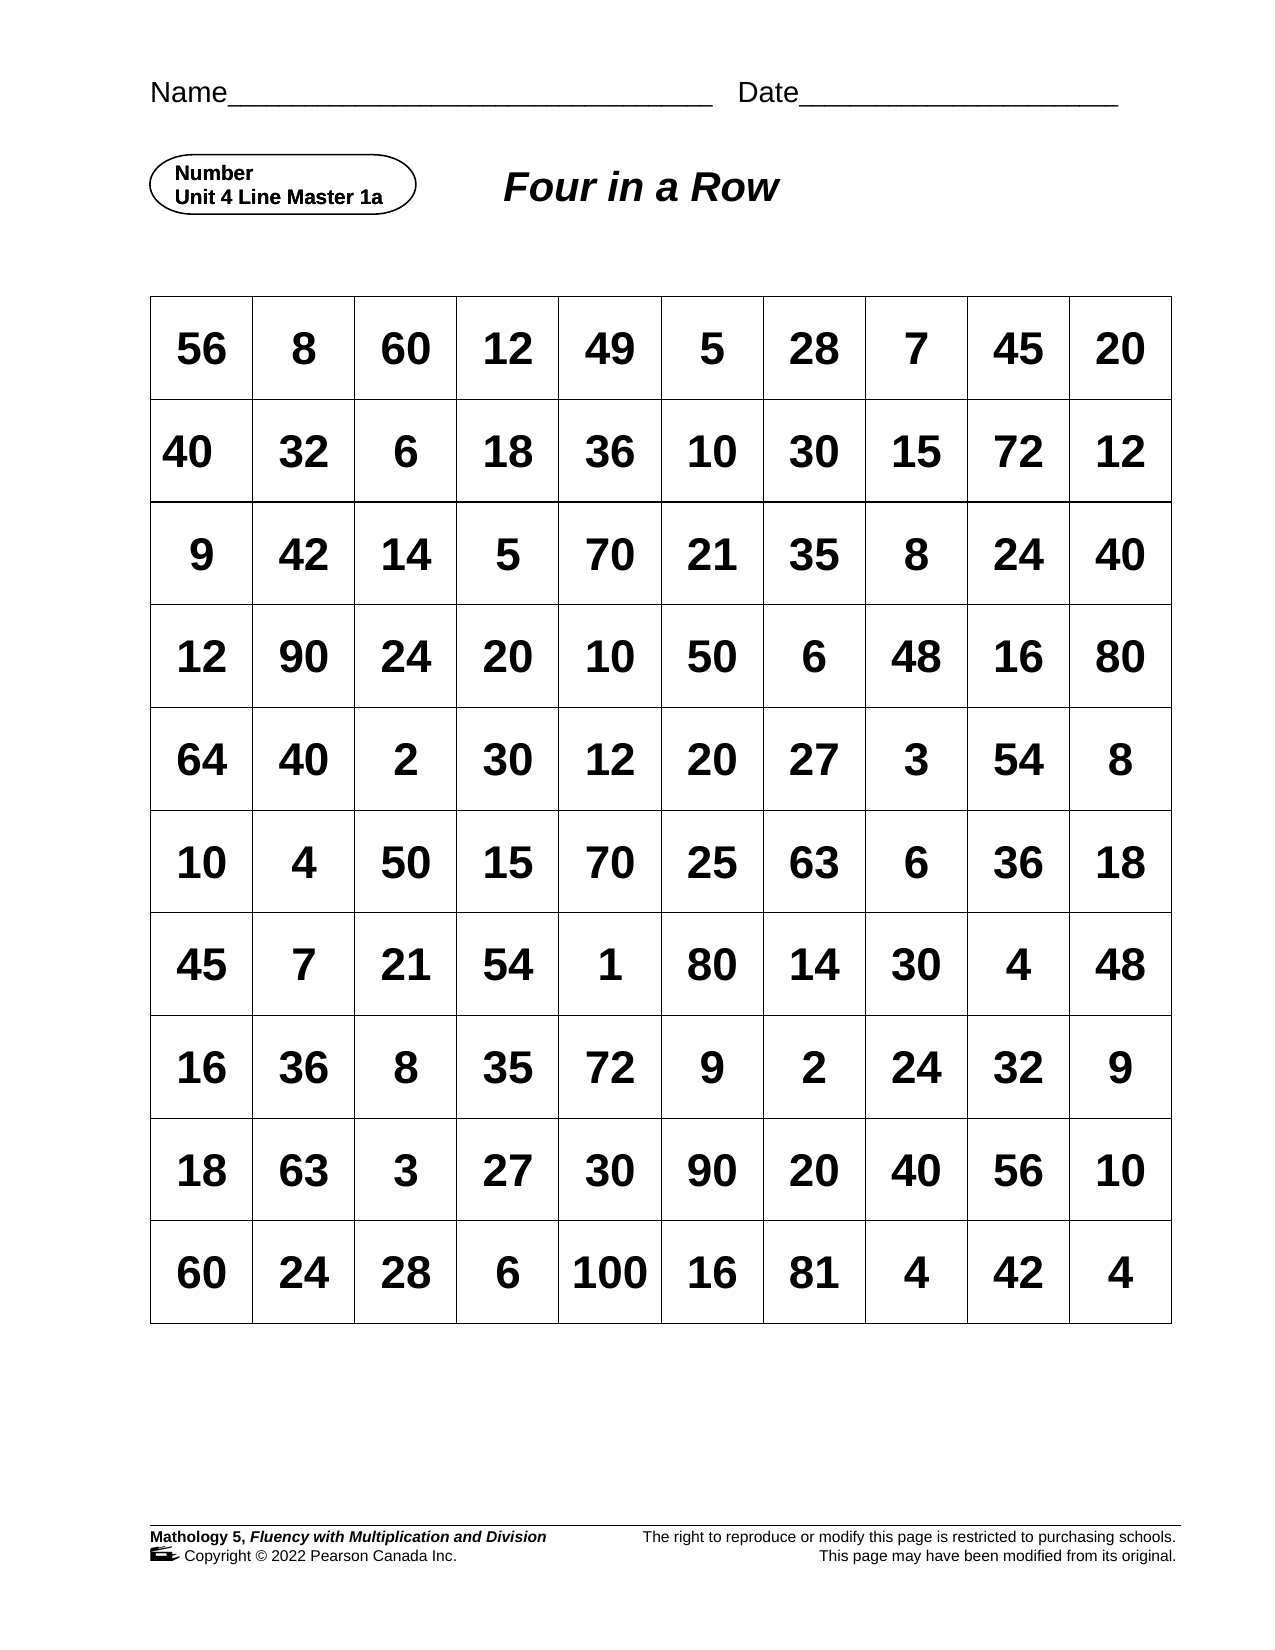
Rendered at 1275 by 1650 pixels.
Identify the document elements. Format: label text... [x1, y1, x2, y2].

table_cell 32 [968, 1016, 1069, 1118]
table_cell 56 [968, 1119, 1069, 1220]
table_header 45 [968, 297, 1069, 399]
table_header 28 [764, 297, 865, 399]
table_cell 42 [253, 503, 354, 604]
table_cell 63 [253, 1119, 354, 1220]
table_header 8 [253, 297, 354, 399]
table_cell 20 [662, 708, 763, 809]
table_cell 36 [968, 811, 1069, 912]
table_cell 9 [662, 1016, 763, 1118]
picture [150, 1546, 180, 1561]
table_cell 20 [457, 605, 558, 707]
table_cell 54 [968, 708, 1069, 809]
table_cell 18 [457, 400, 558, 501]
table_cell 36 [559, 400, 661, 501]
table_header 60 [355, 297, 456, 399]
table_cell 40 [1070, 503, 1171, 604]
table_cell 6 [355, 400, 456, 501]
table_cell 10 [1070, 1119, 1171, 1220]
table_cell 9 [1070, 1016, 1171, 1118]
table_cell 40 [866, 1119, 967, 1220]
table_cell 24 [866, 1016, 967, 1118]
table_cell 48 [1070, 913, 1171, 1015]
table_cell 80 [662, 913, 763, 1015]
table_cell 30 [457, 708, 558, 809]
table_cell 14 [764, 913, 865, 1015]
table_cell 63 [764, 811, 865, 912]
table_cell 3 [355, 1119, 456, 1220]
table_cell 1 [559, 913, 661, 1015]
table_cell 7 [253, 913, 354, 1015]
table_header 7 [866, 297, 967, 399]
table_cell 30 [559, 1119, 661, 1220]
table_cell 12 [151, 605, 252, 707]
table_cell 4 [968, 913, 1069, 1015]
table_cell 4 [1070, 1221, 1171, 1323]
table_header 5 [662, 297, 763, 399]
table_cell 54 [457, 913, 558, 1015]
table_cell 18 [1070, 811, 1171, 912]
table_cell 6 [764, 605, 865, 707]
table_cell 4 [253, 811, 354, 912]
table_cell 24 [253, 1221, 354, 1323]
table_cell 10 [151, 811, 252, 912]
table_cell 40 [151, 400, 252, 501]
table_cell 90 [253, 605, 354, 707]
table_cell 6 [866, 811, 967, 912]
table_cell 30 [866, 913, 967, 1015]
table_header 49 [559, 297, 661, 399]
table_cell 5 [457, 503, 558, 604]
table_cell 28 [355, 1221, 456, 1323]
table_cell 35 [457, 1016, 558, 1118]
table_cell 12 [559, 708, 661, 809]
table_cell 64 [151, 708, 252, 809]
table_cell 50 [662, 605, 763, 707]
table_cell 2 [764, 1016, 865, 1118]
table_cell 70 [559, 503, 661, 604]
table_cell 15 [866, 400, 967, 501]
table_cell 48 [866, 605, 967, 707]
table_cell 10 [559, 605, 661, 707]
table_cell 50 [355, 811, 456, 912]
table_cell 14 [355, 503, 456, 604]
table_cell 40 [253, 708, 354, 809]
table_cell 25 [662, 811, 763, 912]
table_header 56 [151, 297, 252, 399]
table_cell 32 [253, 400, 354, 501]
table_cell 81 [764, 1221, 865, 1323]
table_cell 6 [457, 1221, 558, 1323]
table_cell 45 [151, 913, 252, 1015]
table_cell 30 [764, 400, 865, 501]
table_cell 8 [866, 503, 967, 604]
table_cell 16 [151, 1016, 252, 1118]
table_cell 60 [151, 1221, 252, 1323]
table_cell 18 [151, 1119, 252, 1220]
table_cell 3 [866, 708, 967, 809]
table_cell 9 [151, 503, 252, 604]
table_cell 12 [1070, 400, 1171, 501]
table_cell 24 [968, 503, 1069, 604]
table_header 12 [457, 297, 558, 399]
table_cell 4 [866, 1221, 967, 1323]
table_cell 21 [662, 503, 763, 604]
table_cell 80 [1070, 605, 1171, 707]
table_cell 72 [559, 1016, 661, 1118]
table_cell 16 [968, 605, 1069, 707]
table_cell 70 [559, 811, 661, 912]
table_cell 2 [355, 708, 456, 809]
table_cell 10 [662, 400, 763, 501]
table_cell 16 [662, 1221, 763, 1323]
table_cell 27 [764, 708, 865, 809]
table_cell 24 [355, 605, 456, 707]
table_cell 100 [559, 1221, 661, 1323]
table_cell 72 [968, 400, 1069, 501]
table_cell 27 [457, 1119, 558, 1220]
table_cell 35 [764, 503, 865, 604]
table_cell 8 [355, 1016, 456, 1118]
table_cell 15 [457, 811, 558, 912]
table_cell 36 [253, 1016, 354, 1118]
table_cell 21 [355, 913, 456, 1015]
table_cell 42 [968, 1221, 1069, 1323]
table_cell 90 [662, 1119, 763, 1220]
table_header 20 [1070, 297, 1171, 399]
table_cell 8 [1070, 708, 1171, 809]
table_cell 20 [764, 1119, 865, 1220]
